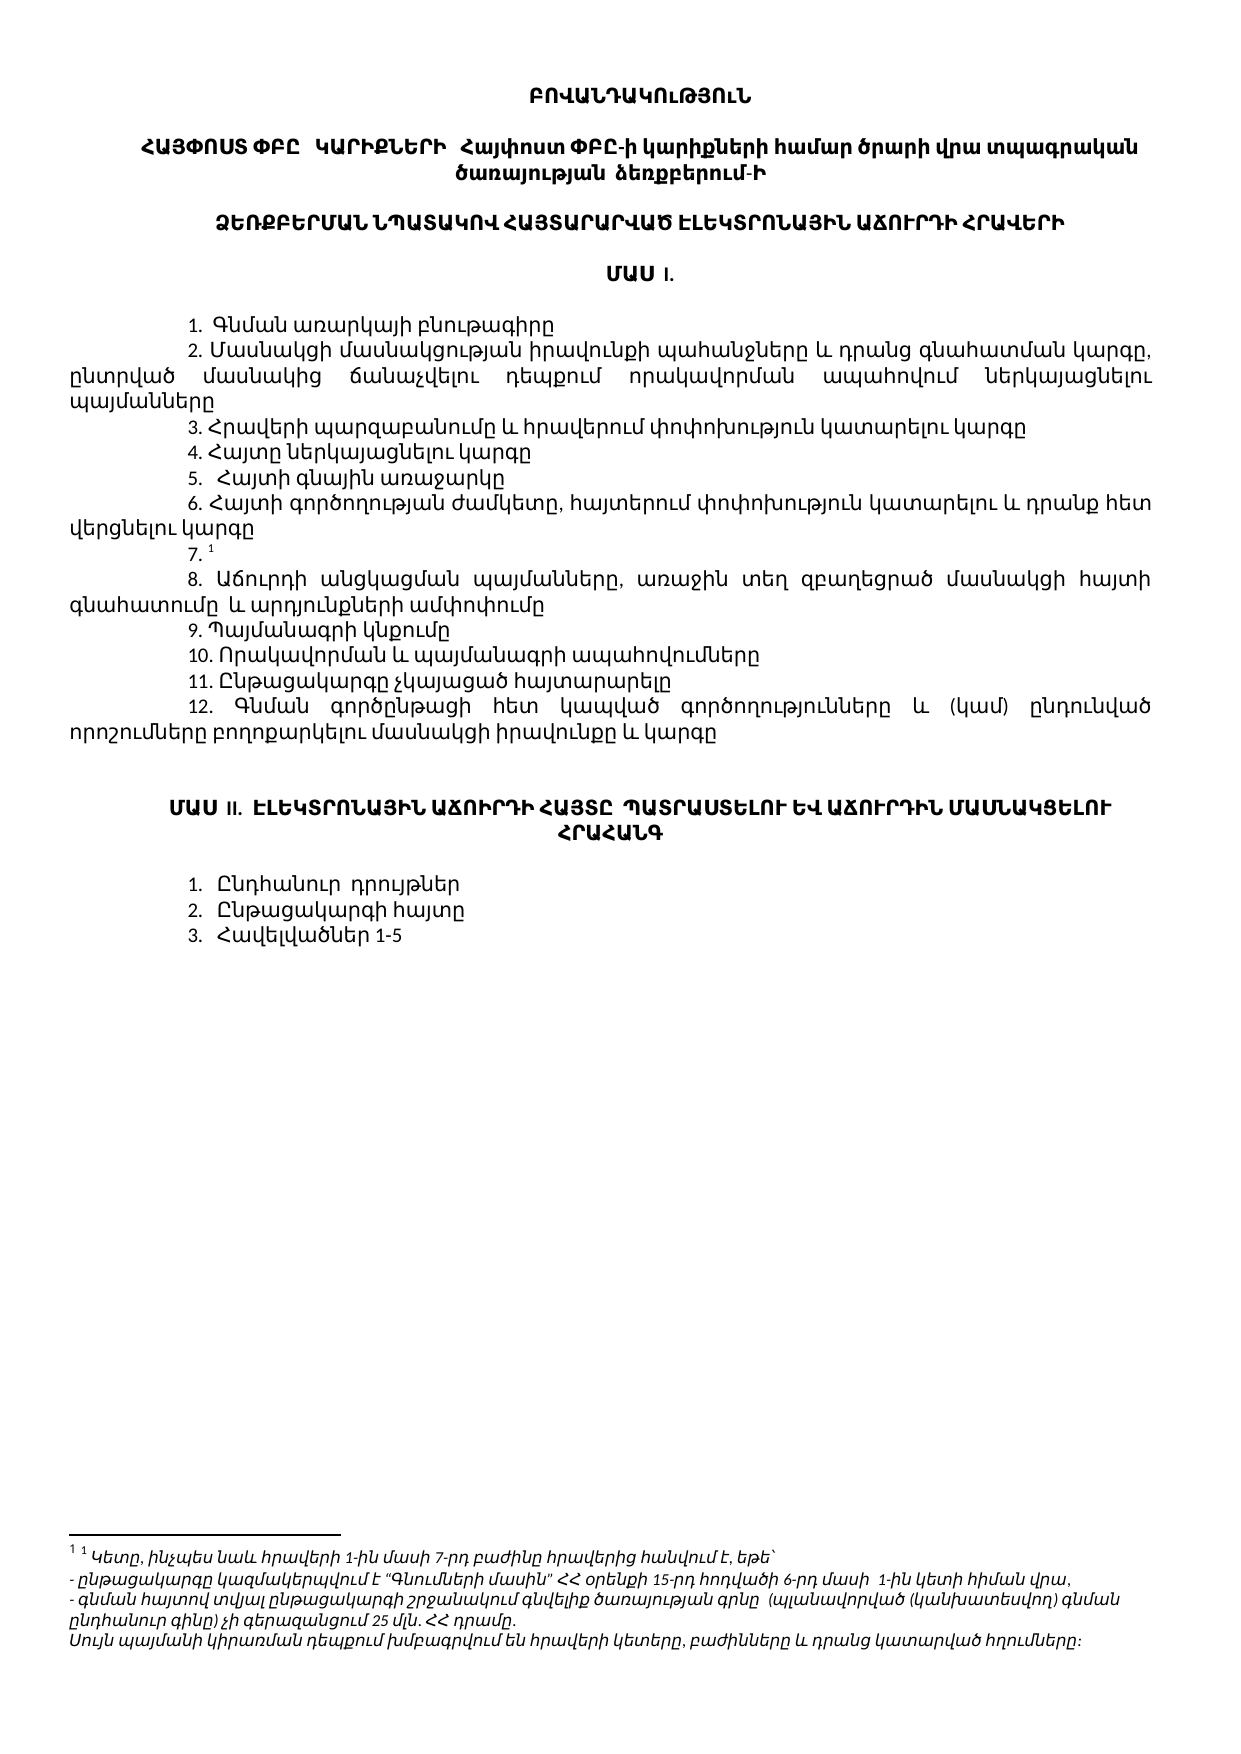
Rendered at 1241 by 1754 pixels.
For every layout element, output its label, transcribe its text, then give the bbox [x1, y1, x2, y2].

text ՁԵՌՔԲԵՐՄԱՆ ՆՊԱՏԱԿՈՎ ՀԱՅՏԱՐԱՐՎԱԾ ԷԼԵԿՏՐՈՆԱՅԻՆ ԱՃՈՒՐԴԻ ՀՐԱՎԵՐԻ [69, 211, 1152, 236]
text ԲՈՎԱՆԴԱԿՈւԹՅՈւՆ [69, 83, 1152, 109]
text 1. Գնման առարկայի բնութագիրը [69, 312, 1152, 338]
text ՄԱՍ I. [69, 261, 1152, 287]
text 3. Հավելվածներ 1-5 [69, 922, 1152, 948]
text 1. Ընդհանուր դրույթներ [69, 871, 1152, 897]
text 2. Մասնակցի մասնակցության իրավունքի պահանջները և դրանց գնահատման կարգը, ընտրված մասնակից ճանաչվելու դեպքում որակավորման ապահովում ներկայացնելու պայմանները [69, 338, 1152, 414]
text 2. Ընթացակարգի հայտը [69, 897, 1152, 922]
text 3. Հրավերի պարզաբանումը և հրավերում փոփոխություն կատարելու կարգը [69, 414, 1152, 439]
text 12. Գնման գործընթացի հետ կապված գործողությունները և (կամ) ընդունված որոշումները բողոքարկելու մասնակցի իրավունքը և կարգը [69, 693, 1152, 744]
text 11. Ընթացակարգը չկայացած հայտարարելը [69, 668, 1152, 693]
text ՄԱՍ II. ԷԼԵԿՏՐՈՆԱՅԻՆ ԱՃՈԻՐԴԻ ՀԱՅՏԸ ՊԱՏՐԱՍՏԵԼՈՒ ԵՎ ԱՃՈՒՐԴԻՆ ՄԱՍՆԱԿՑԵԼՈՒ ՀՐԱՀԱՆԳ [69, 795, 1152, 846]
text 9. Պայմանագրի կնքումը [69, 617, 1152, 643]
text ՀԱՅՓՈՍՏ ՓԲԸ ԿԱՐԻՔՆԵՐԻ Հայփոստ ՓԲԸ-ի կարիքների համար ծրարի վրա տպագրական ծառայության ձեռքբերում-Ի [69, 134, 1152, 185]
text 7. [69, 541, 1152, 566]
text 10. Որակավորման և պայմանագրի ապահովումները [69, 643, 1152, 668]
text 4. Հայտը ներկայացնելու կարգը [69, 439, 1152, 465]
text 5. Հայտի գնային առաջարկը [69, 465, 1152, 490]
text 8. Աճուրդի անցկացման պայմանները, առաջին տեղ զբաղեցրած մասնակցի հայտի գնահատումը և արդյունքների ամփոփումը [69, 566, 1152, 617]
text 6. Հայտի գործողության ժամկետը, հայտերում փոփոխություն կատարելու և դրանք հետ վերցնելու կարգը [69, 490, 1152, 541]
